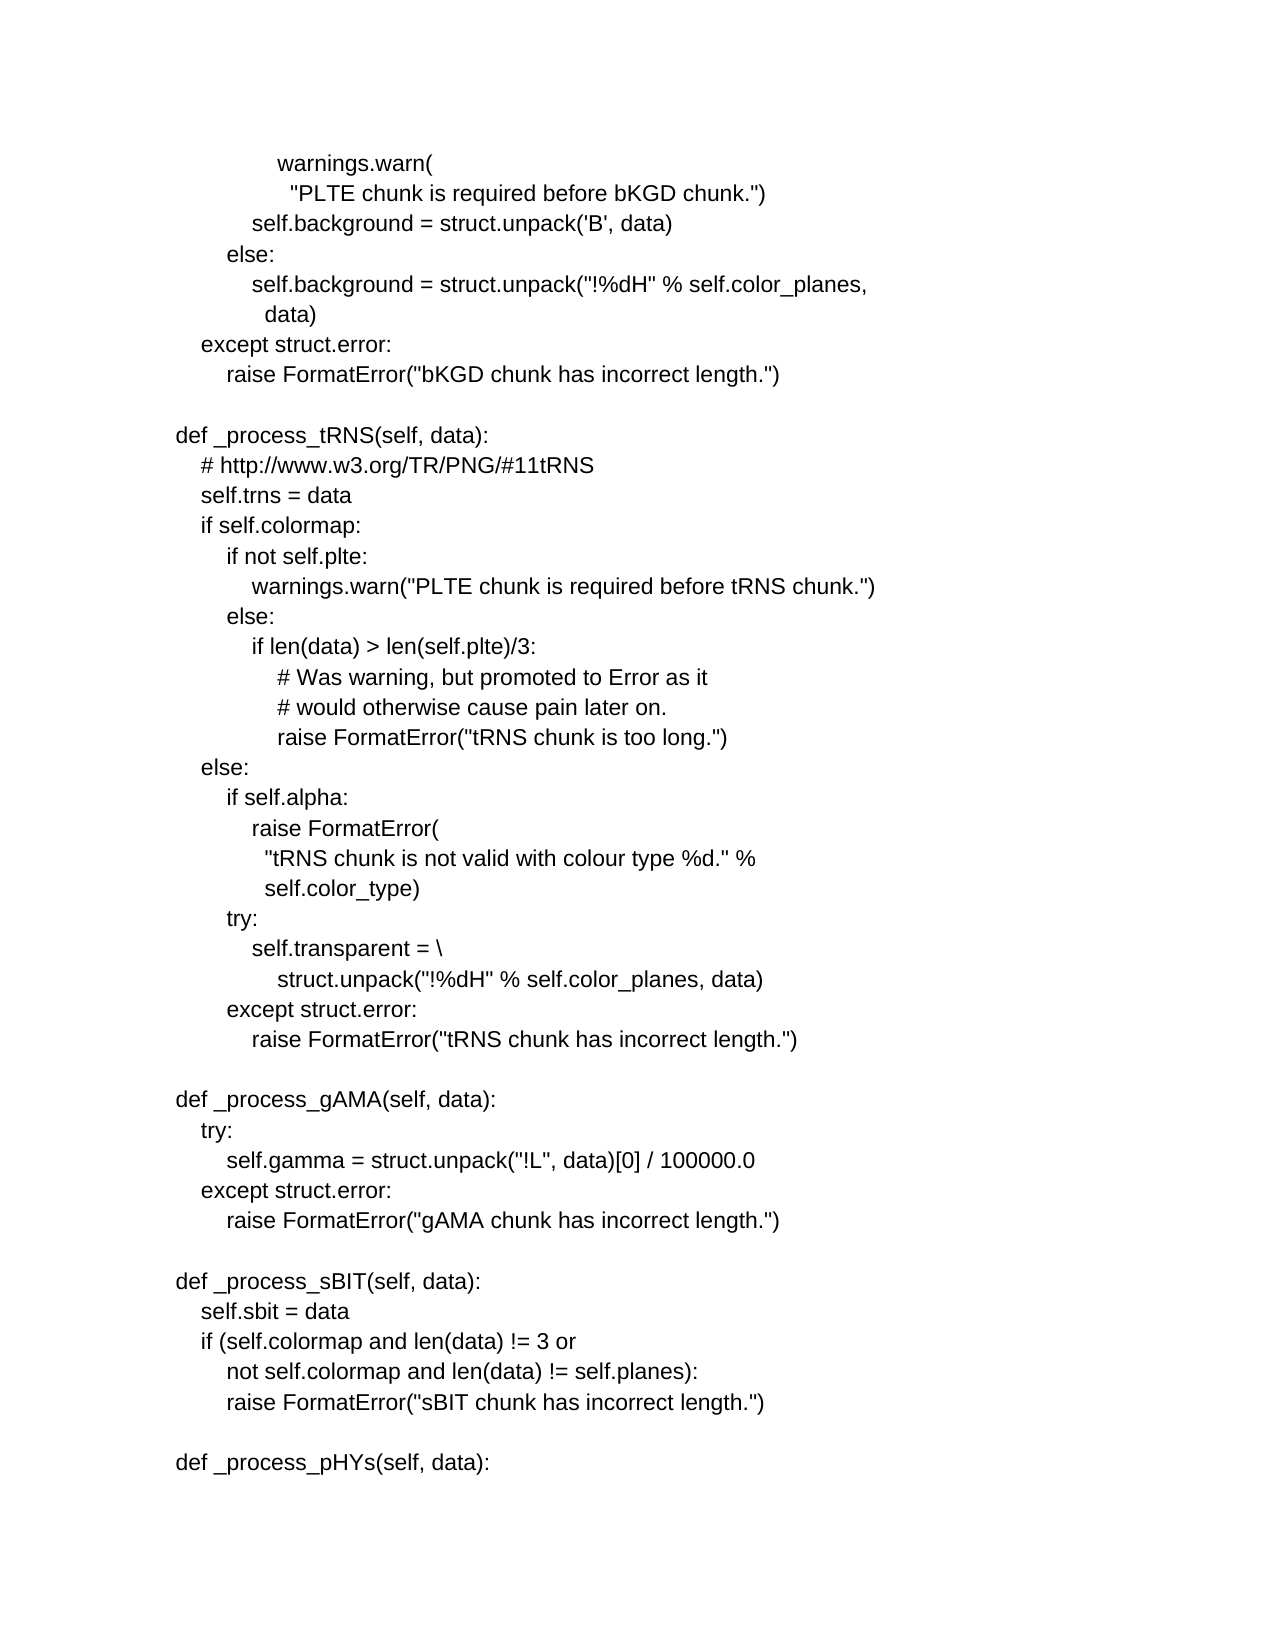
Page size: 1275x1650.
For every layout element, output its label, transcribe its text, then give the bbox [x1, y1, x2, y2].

text def _process_gAMA(self, data): [150, 1086, 1125, 1113]
text raise FormatError("bKGD chunk has incorrect length.") [150, 361, 1125, 388]
text warnings.warn("PLTE chunk is required before tRNS chunk.") [150, 573, 1125, 599]
text if self.colormap: [150, 512, 1125, 539]
text self.background = struct.unpack("!%dH" % self.color_planes, [150, 271, 1125, 297]
text else: [150, 241, 1125, 267]
text warnings.warn( [150, 150, 1125, 176]
text raise FormatError( [150, 814, 1125, 841]
text if not self.plte: [150, 543, 1125, 569]
text if (self.colormap and len(data) != 3 or [150, 1328, 1125, 1354]
text self.transparent = \ [150, 935, 1125, 962]
text def _process_sBIT(self, data): [150, 1268, 1125, 1294]
text raise FormatError("gAMA chunk has incorrect length.") [150, 1207, 1125, 1234]
text try: [150, 1117, 1125, 1143]
text def _process_pHYs(self, data): [150, 1449, 1125, 1475]
text raise FormatError("tRNS chunk is too long.") [150, 724, 1125, 750]
text self.gamma = struct.unpack("!L", data)[0] / 100000.0 [150, 1147, 1125, 1173]
text # would otherwise cause pain later on. [150, 694, 1125, 720]
text struct.unpack("!%dH" % self.color_planes, data) [150, 966, 1125, 992]
text "tRNS chunk is not valid with colour type %d." % [150, 845, 1125, 871]
text not self.colormap and len(data) != self.planes): [150, 1358, 1125, 1385]
text except struct.error: [150, 1177, 1125, 1203]
text else: [150, 603, 1125, 629]
text if self.alpha: [150, 784, 1125, 811]
text else: [150, 754, 1125, 781]
text except struct.error: [150, 331, 1125, 358]
text def _process_tRNS(self, data): [150, 422, 1125, 448]
text if len(data) > len(self.plte)/3: [150, 633, 1125, 660]
text except struct.error: [150, 996, 1125, 1022]
text # Was warning, but promoted to Error as it [150, 663, 1125, 690]
text data) [150, 301, 1125, 327]
text "PLTE chunk is required before bKGD chunk.") [150, 180, 1125, 207]
text raise FormatError("sBIT chunk has incorrect length.") [150, 1388, 1125, 1415]
text raise FormatError("tRNS chunk has incorrect length.") [150, 1026, 1125, 1052]
text self.sbit = data [150, 1298, 1125, 1324]
text self.color_type) [150, 875, 1125, 901]
text self.trns = data [150, 482, 1125, 509]
text self.background = struct.unpack('B', data) [150, 210, 1125, 237]
text # http://www.w3.org/TR/PNG/#11tRNS [150, 452, 1125, 478]
text try: [150, 905, 1125, 932]
